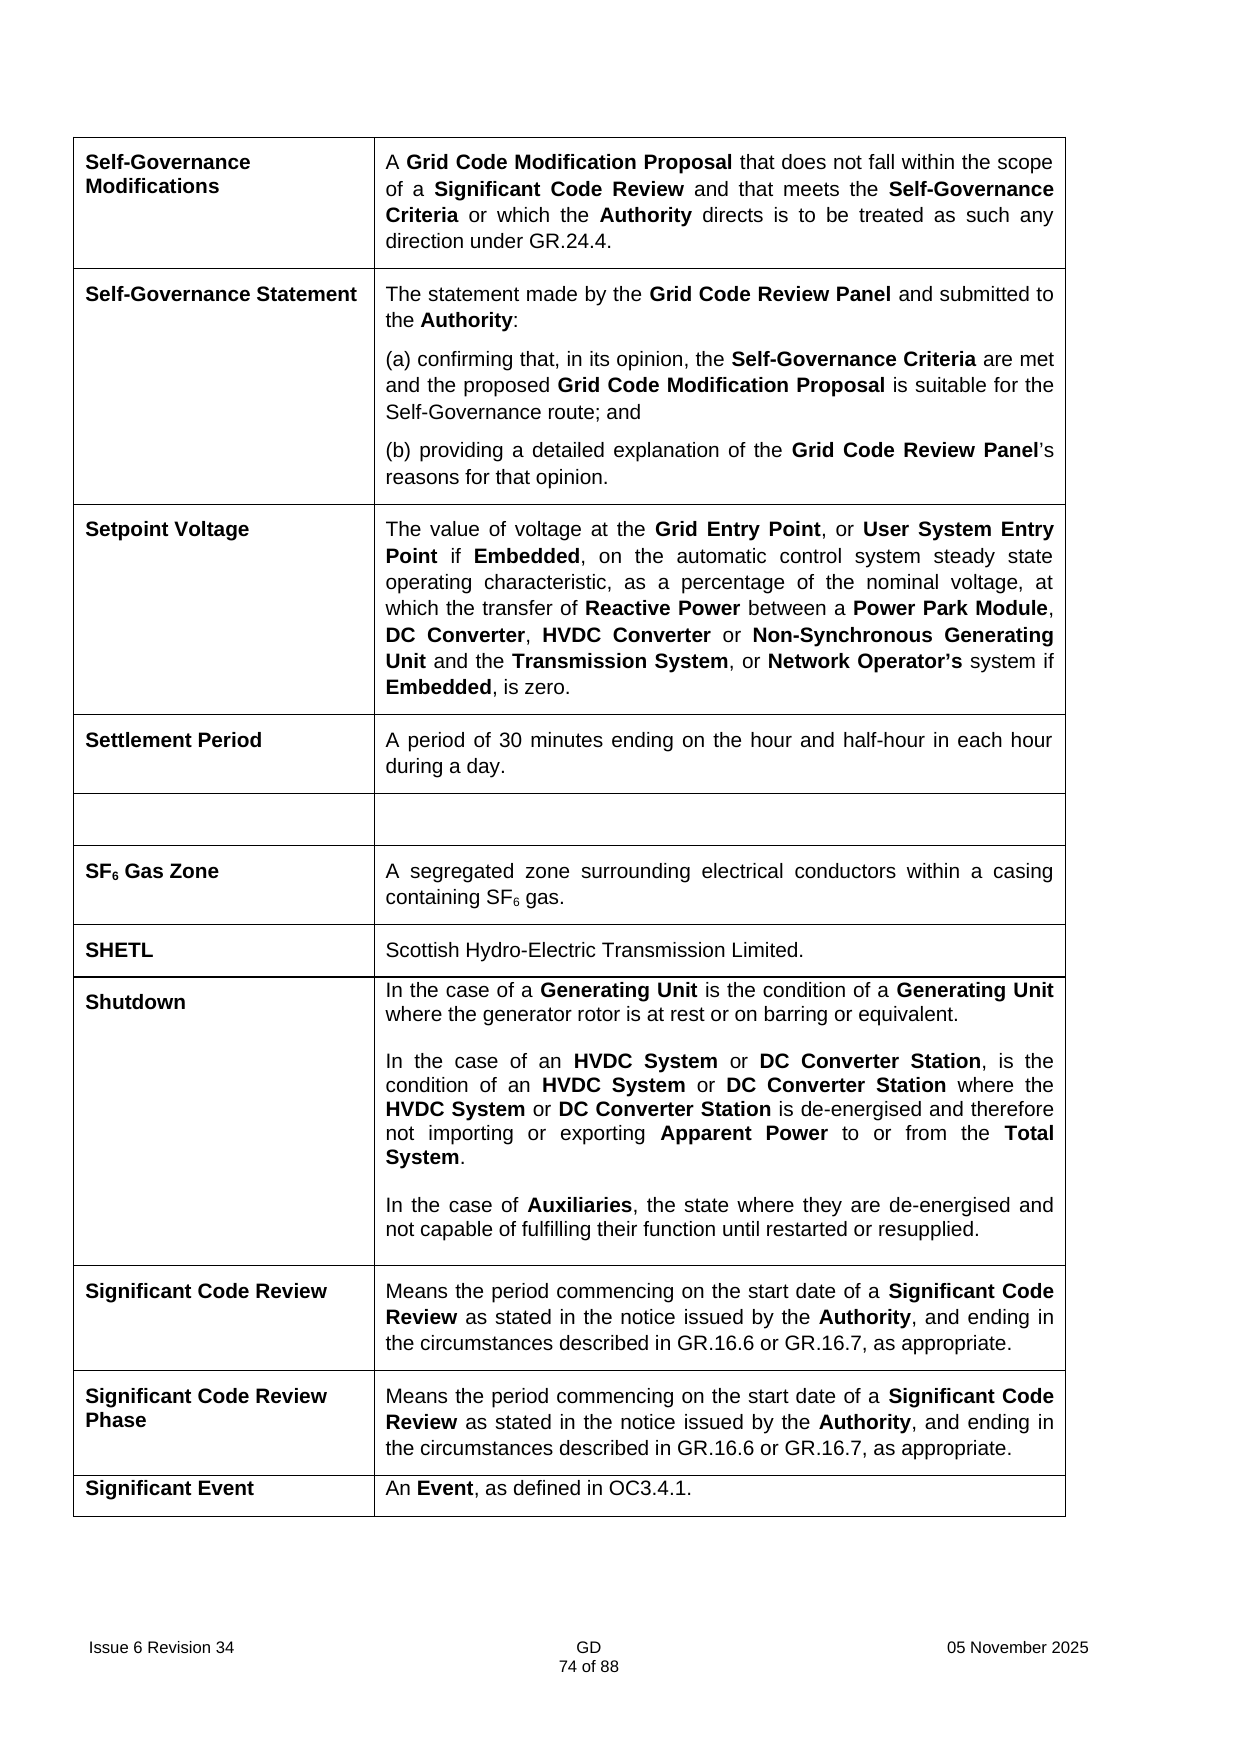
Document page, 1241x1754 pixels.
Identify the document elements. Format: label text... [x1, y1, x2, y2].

table_cell Significant Event [74, 1476, 374, 1516]
table_cell Means the period commencing on the start date of a Significant Code Review as stated in the notice issued by the Authority, and ending in the circumstances described in GR.16.6 or GR.16.7, as appropriate. [375, 1371, 1065, 1475]
table_cell A period of 30 minutes ending on the hour and half-hour in each hour during a day. [375, 715, 1065, 793]
table_cell Settlement Period [74, 715, 374, 793]
table_cell [74, 794, 374, 845]
table_cell The statement made by the Grid Code Review Panel and submitted to the Authority: (a) confirming that, in its opinion, the Self-Governance Criteria are met and the proposed Grid Code Modification Proposal is suitable for the Self-Governance route; and (b) providing a detailed explanation of the Grid Code Review Panel’s reasons for that opinion. [375, 269, 1065, 503]
table_cell A segregated zone surrounding electrical conductors within a casing containing SF6 gas. [375, 846, 1065, 924]
table_cell Significant Code Review Phase [74, 1371, 374, 1475]
table_cell Self-Governance Statement [74, 269, 374, 503]
table_cell Setpoint Voltage [74, 505, 374, 714]
table_cell [375, 794, 1065, 845]
table_cell Shutdown [74, 978, 374, 1265]
table_cell SHETL [74, 925, 374, 976]
table_cell Significant Code Review [74, 1266, 374, 1370]
table_cell A Grid Code Modification Proposal that does not fall within the scope of a Significant Code Review and that meets the Self-Governance Criteria or which the Authority directs is to be treated as such any direction under GR.24.4. [375, 138, 1065, 268]
table_cell Self-Governance Modifications [74, 138, 374, 268]
table_cell Scottish Hydro-Electric Transmission Limited. [375, 925, 1065, 976]
table_cell The value of voltage at the Grid Entry Point, or User System Entry Point if Embedded, on the automatic control system steady state operating characteristic, as a percentage of the nominal voltage, at which the transfer of Reactive Power between a Power Park Module, DC Converter, HVDC Converter or Non-Synchronous Generating Unit and the Transmission System, or Network Operator’s system if Embedded, is zero. [375, 505, 1065, 714]
table_cell Means the period commencing on the start date of a Significant Code Review as stated in the notice issued by the Authority, and ending in the circumstances described in GR.16.6 or GR.16.7, as appropriate. [375, 1266, 1065, 1370]
table_cell An Event, as defined in OC3.4.1. [375, 1476, 1065, 1516]
table_cell SF6 Gas Zone [74, 846, 374, 924]
table_cell In the case of a Generating Unit is the condition of a Generating Unit where the generator rotor is at rest or on barring or equivalent. In the case of an HVDC System or DC Converter Station, is the condition of an HVDC System or DC Converter Station where the HVDC System or DC Converter Station is de-energised and therefore not importing or exporting Apparent Power to or from the Total System. In the case of Auxiliaries, the state where they are de-energised and not capable of fulfilling their function until restarted or resupplied. [375, 978, 1065, 1265]
